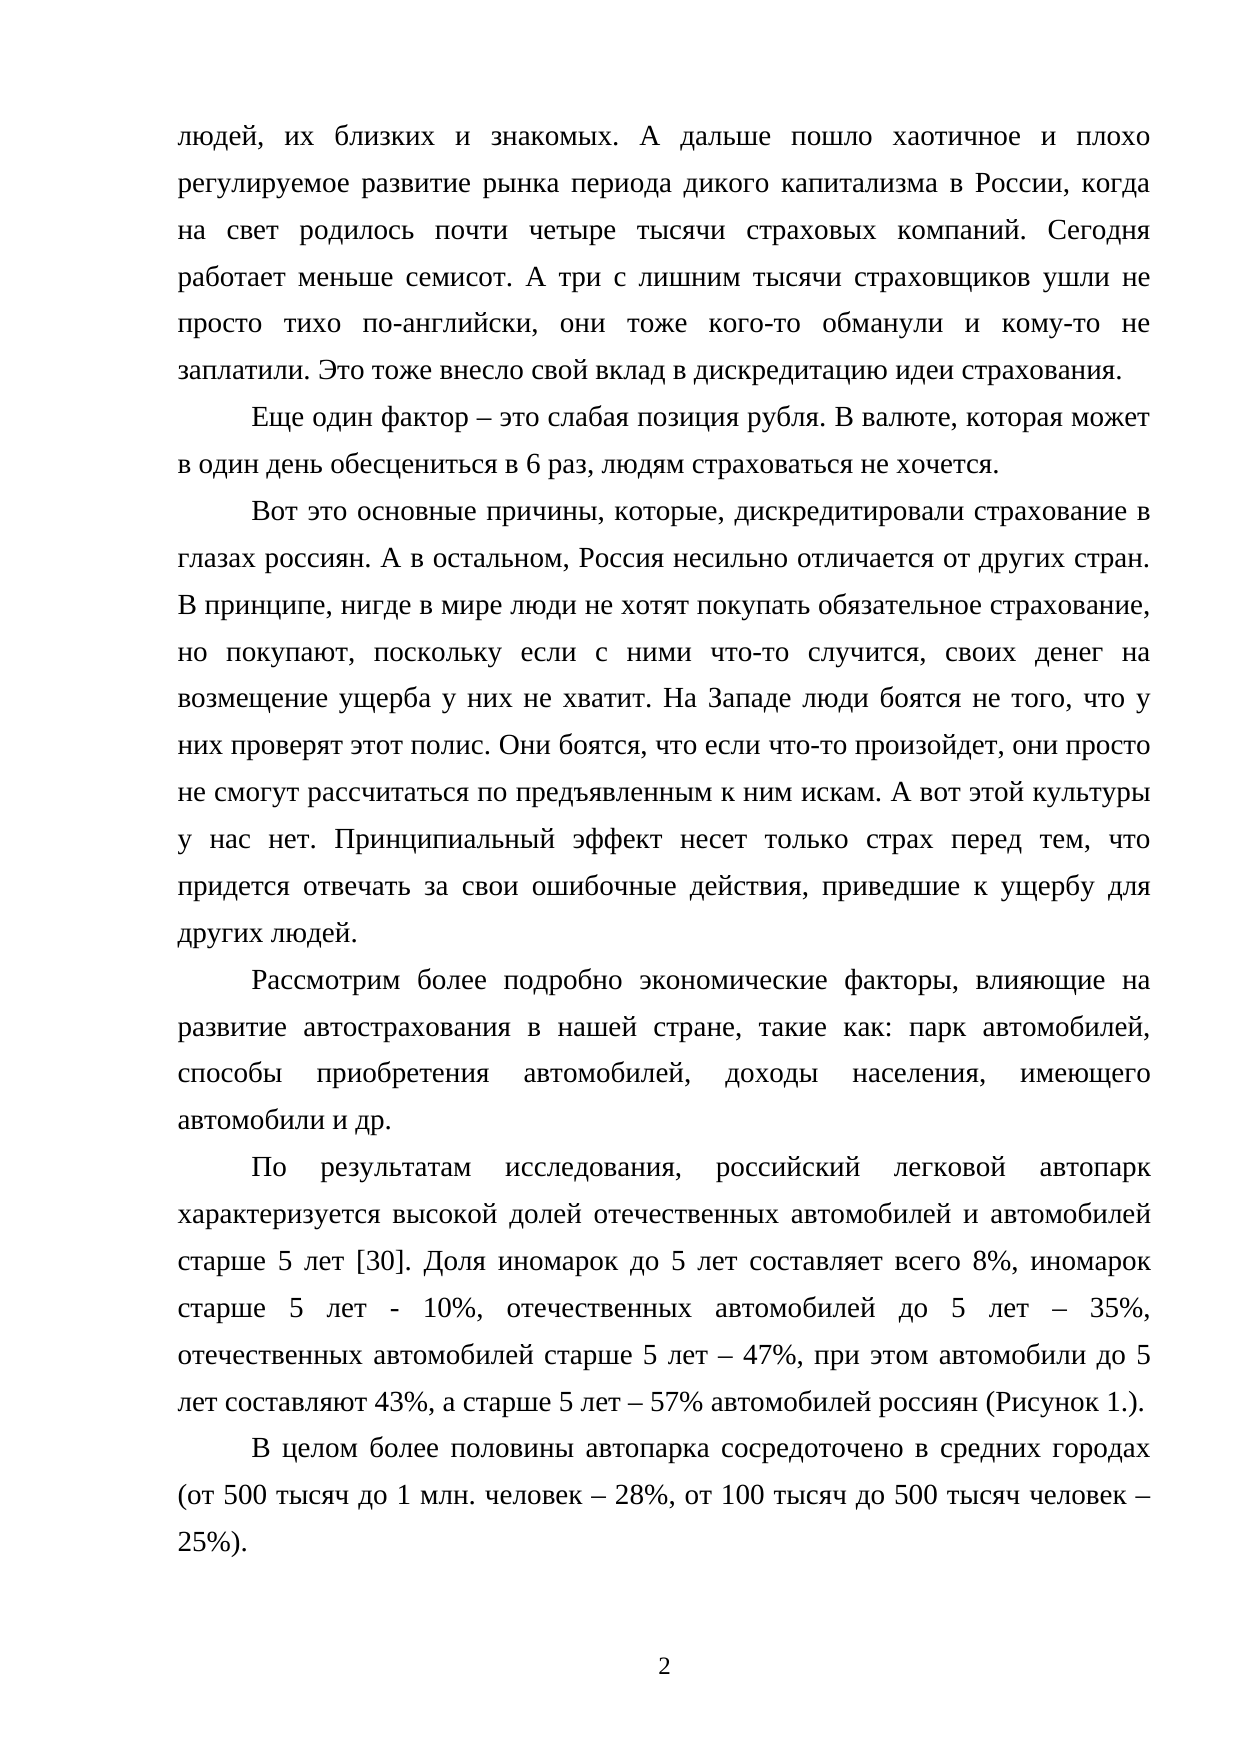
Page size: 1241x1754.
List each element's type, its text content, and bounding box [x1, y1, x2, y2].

text Еще один фактор – это слабая позиция рубля. В валюте, которая может в один день обесцениться в 6 раз, людям страховаться не хочется. [177, 399, 1152, 480]
text По результатам исследования, российский легковой автопарк характеризуется высокой долей отечественных автомобилей и автомобилей старше 5 лет [30]. Доля иномарок до 5 лет составляет всего 8%, иномарок старше 5 лет - 10%, отечественных автомобилей до 5 лет – 35%, отечественных автомобилей старше 5 лет – 47%, при этом автомобили до 5 лет составляют 43%, а старше 5 лет – 57% автомобилей россиян (Рисунок 1.). [177, 1149, 1152, 1417]
text В целом более половины автопарка сосредоточено в средних городах (от 500 тысяч до 1 млн. человек – 28%, от 100 тысяч до 500 тысяч человек – 25%). [177, 1431, 1152, 1558]
text Рассмотрим более подробно экономические факторы, влияющие на развитие автострахования в нашей стране, такие как: парк автомобилей, способы приобретения автомобилей, доходы населения, имеющего автомобили и др. [177, 962, 1152, 1136]
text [177, 118, 1152, 386]
text Вот это основные причины, которые, дискредитировали страхование в глазах россиян. А в остальном, Россия несильно отличается от других стран. В принципе, нигде в мире люди не хотят покупать обязательное страхование, но покупают, поскольку если с ними что-то случится, своих денег на возмещение ущерба у них не хватит. На Западе люди боятся не того, что у них проверят этот полис. Они боятся, что если что-то произойдет, они просто не смогут рассчитаться по предъявленным к ним искам. А вот этой культуры у нас нет. Принципиальный эффект несет только страх перед тем, что придется отвечать за свои ошибочные действия, приведшие к ущербу для других людей. [177, 493, 1152, 948]
